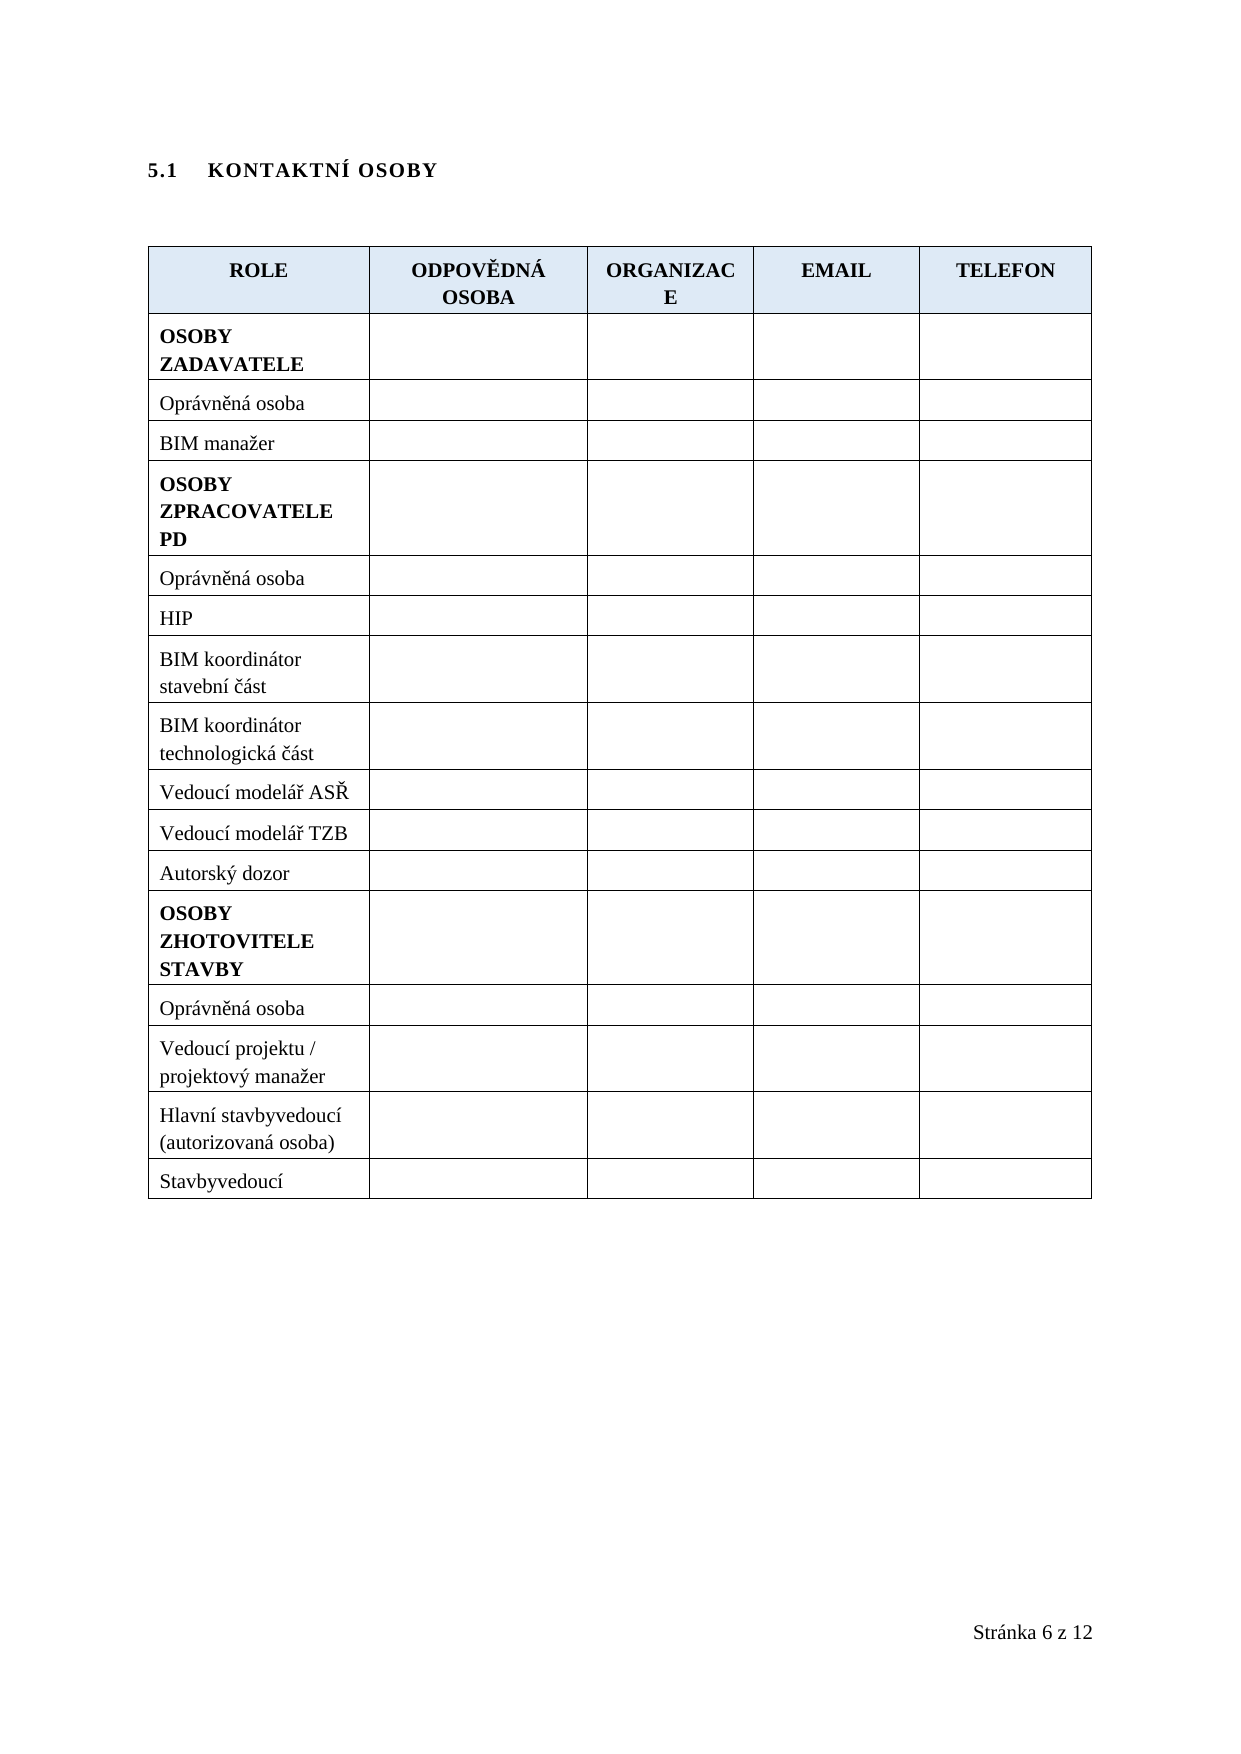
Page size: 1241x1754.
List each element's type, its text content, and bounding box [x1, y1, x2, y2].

table_cell [370, 985, 587, 1024]
table_cell BIM koordinátor stavební část [149, 636, 369, 702]
table_cell Oprávněná osoba [149, 556, 369, 595]
table_cell [588, 703, 753, 769]
table_cell [754, 596, 919, 635]
table_cell [588, 810, 753, 849]
table_cell [370, 636, 587, 702]
subtitle Kontaktní osoby [148, 158, 1093, 182]
table_cell BIM manažer [149, 421, 369, 460]
table_cell Vedoucí modelář ASŘ [149, 770, 369, 809]
table_cell [754, 461, 919, 554]
table_cell Oprávněná osoba [149, 380, 369, 420]
table_cell Hlavní stavbyvedoucí (autorizovaná osoba) [149, 1092, 369, 1158]
table_cell [920, 851, 1091, 890]
table_cell [588, 314, 753, 379]
table_cell [588, 851, 753, 890]
table_cell Vedoucí modelář TZB [149, 810, 369, 849]
table_cell [754, 985, 919, 1024]
table_cell [920, 636, 1091, 702]
table_cell HIP [149, 596, 369, 635]
table_cell [920, 770, 1091, 809]
table_cell [920, 985, 1091, 1024]
table_header ODPOVĚDNÁ OSOBA [370, 247, 587, 313]
table_cell Stavbyvedoucí [149, 1159, 369, 1198]
table_cell [370, 1092, 587, 1158]
table_cell [920, 596, 1091, 635]
table_cell [370, 810, 587, 849]
table_cell [920, 891, 1091, 984]
table_cell [754, 1159, 919, 1198]
table_cell [754, 1092, 919, 1158]
table_header EMAIL [754, 247, 919, 313]
table_cell [370, 891, 587, 984]
table_cell [920, 810, 1091, 849]
table_cell [370, 556, 587, 595]
table_cell [754, 380, 919, 420]
table_cell [920, 556, 1091, 595]
table_cell [754, 851, 919, 890]
table_cell OSOBY ZADAVATELE [149, 314, 369, 379]
table_cell [370, 1159, 587, 1198]
table_cell Oprávněná osoba [149, 985, 369, 1024]
table_cell [920, 1159, 1091, 1198]
table_cell [754, 556, 919, 595]
table_header ROLE [149, 247, 369, 313]
table_cell BIM koordinátor technologická část [149, 703, 369, 769]
table_cell [588, 1092, 753, 1158]
table_cell [588, 461, 753, 554]
table_header TELEFON [920, 247, 1091, 313]
table_cell [754, 421, 919, 460]
table_cell [754, 810, 919, 849]
table_cell [370, 770, 587, 809]
table_cell [920, 1092, 1091, 1158]
table_cell [588, 891, 753, 984]
table_cell [920, 421, 1091, 460]
table_cell [588, 556, 753, 595]
table_cell [754, 1026, 919, 1091]
table_cell [588, 1159, 753, 1198]
table_cell [370, 703, 587, 769]
table_cell [370, 1026, 587, 1091]
table_cell OSOBY ZPRACOVATELE PD [149, 461, 369, 554]
table_cell Vedoucí projektu / projektový manažer [149, 1026, 369, 1091]
table_cell [370, 461, 587, 554]
table_cell [588, 770, 753, 809]
table_cell [588, 596, 753, 635]
table_cell [588, 1026, 753, 1091]
table_header ORGANIZACE [588, 247, 753, 313]
table_cell [920, 461, 1091, 554]
table_cell [588, 636, 753, 702]
table_cell [588, 985, 753, 1024]
table_cell [754, 703, 919, 769]
table_cell [370, 596, 587, 635]
table_cell [754, 314, 919, 379]
table_cell [920, 314, 1091, 379]
table_cell [754, 770, 919, 809]
table_cell [754, 891, 919, 984]
table_cell [370, 851, 587, 890]
table_cell Autorský dozor [149, 851, 369, 890]
table_cell [370, 421, 587, 460]
table_cell [370, 314, 587, 379]
table_cell [920, 1026, 1091, 1091]
table_cell [370, 380, 587, 420]
table_cell [920, 703, 1091, 769]
table_cell [754, 636, 919, 702]
table_cell [588, 421, 753, 460]
table_cell [920, 380, 1091, 420]
table_cell OSOBY ZHOTOVITELE STAVBY [149, 891, 369, 984]
table_cell [588, 380, 753, 420]
